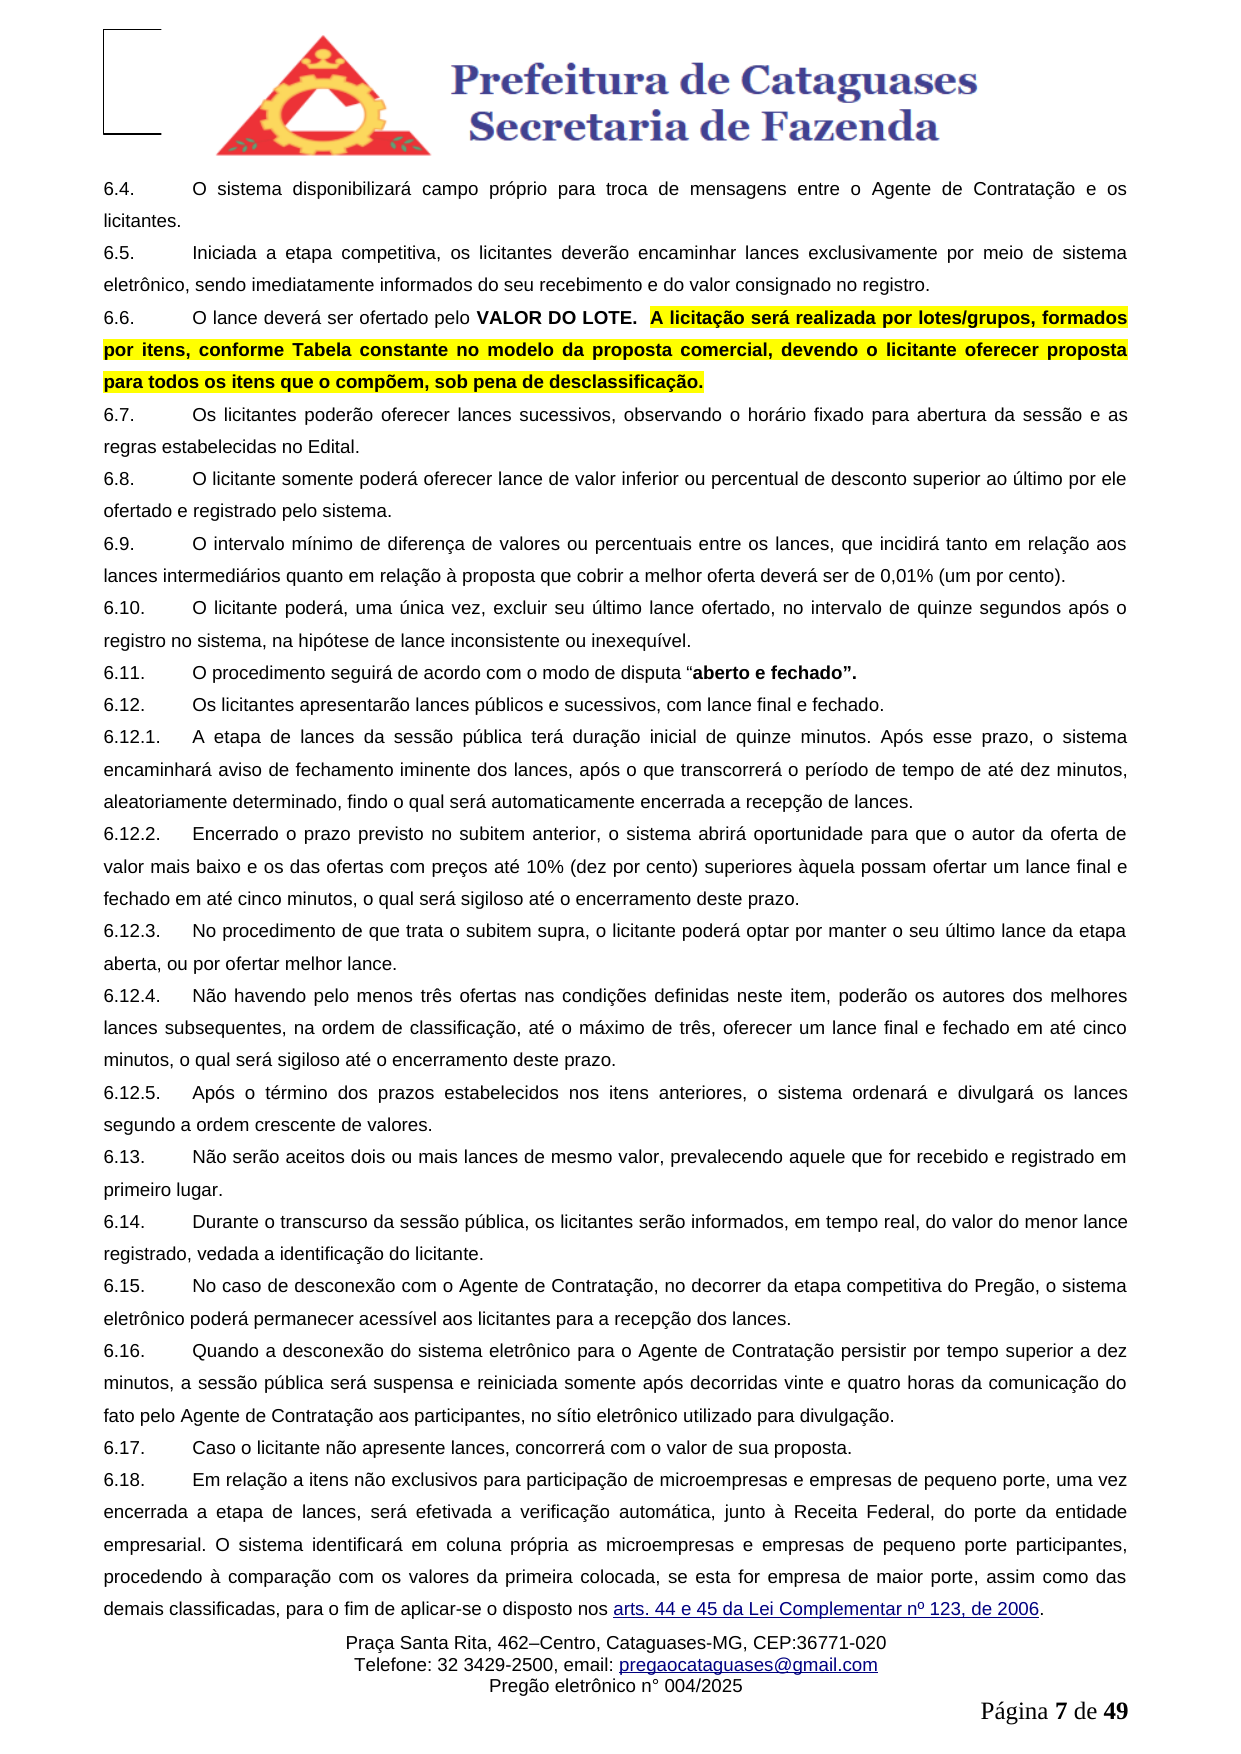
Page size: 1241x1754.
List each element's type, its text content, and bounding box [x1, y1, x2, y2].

picture [161, 29, 1071, 177]
list Caso o licitante não apresente lances, concorrerá com o valor de sua proposta. [103, 1437, 1128, 1458]
list Os licitantes apresentarão lances públicos e sucessivos, com lance final e fechado. [103, 694, 1128, 716]
list Iniciada a etapa competitiva, os licitantes deverão encaminhar lances exclusivamente por meio de sistema eletrônico, sendo imediatamente informados do seu recebimento e do valor consignado no registro. [103, 242, 1128, 296]
list No caso de desconexão com o Agente de Contratação, no decorrer da etapa competitiva do Pregão, o sistema eletrônico poderá permanecer acessível aos licitantes para a recepção dos lances. [103, 1275, 1128, 1329]
list Em relação a itens não exclusivos para participação de microempresas e empresas de pequeno porte, uma vez encerrada a etapa de lances, será efetivada a verificação automática, junto à Receita Federal, do porte da entidade empresarial. O sistema identificará em coluna própria as microempresas e empresas de pequeno porte participantes, procedendo à comparação com os valores da primeira colocada, se esta for empresa de maior porte, assim como das demais classificadas, para o fim de aplicar-se o disposto nos arts. 44 e 45 da Lei Complementar nº 123, de 2006. [103, 1469, 1128, 1620]
list A etapa de lances da sessão pública terá duração inicial de quinze minutos. Após esse prazo, o sistema encaminhará aviso de fechamento iminente dos lances, após o que transcorrerá o período de tempo de até dez minutos, aleatoriamente determinado, findo o qual será automaticamente encerrada a recepção de lances. [103, 726, 1128, 812]
list O lance deverá ser ofertado pelo VALOR DO LOTE. A licitação será realizada por lotes/grupos, formados por itens, conforme Tabela constante no modelo da proposta comercial, devendo o licitante oferecer proposta para todos os itens que o compõem, sob pena de desclassificação. [103, 306, 1128, 339]
list Os licitantes poderão oferecer lances sucessivos, observando o horário fixado para abertura da sessão e as regras estabelecidas no Edital. [103, 403, 1128, 457]
list Encerrado o prazo previsto no subitem anterior, o sistema abrirá oportunidade para que o autor da oferta de valor mais baixo e os das ofertas com preços até 10% (dez por cento) superiores àquela possam ofertar um lance final e fechado em até cinco minutos, o qual será sigiloso até o encerramento deste prazo. [103, 823, 1128, 909]
list Não havendo pelo menos três ofertas nas condições definidas neste item, poderão os autores dos melhores lances subsequentes, na ordem de classificação, até o máximo de três, oferecer um lance final e fechado em até cinco minutos, o qual será sigiloso até o encerramento deste prazo. [103, 984, 1128, 1071]
list O licitante poderá, uma única vez, excluir seu último lance ofertado, no intervalo de quinze segundos após o registro no sistema, na hipótese de lance inconsistente ou inexequível. [103, 597, 1128, 651]
list Não serão aceitos dois ou mais lances de mesmo valor, prevalecendo aquele que for recebido e registrado em primeiro lugar. [103, 1146, 1128, 1200]
list O intervalo mínimo de diferença de valores ou percentuais entre os lances, que incidirá tanto em relação aos lances intermediários quanto em relação à proposta que cobrir a melhor oferta deverá ser de 0,01% (um por cento). [103, 532, 1128, 586]
list Quando a desconexão do sistema eletrônico para o Agente de Contratação persistir por tempo superior a dez minutos, a sessão pública será suspensa e reiniciada somente após decorridas vinte e quatro horas da comunicação do fato pelo Agente de Contratação aos participantes, no sítio eletrônico utilizado para divulgação. [103, 1340, 1128, 1426]
list O procedimento seguirá de acordo com o modo de disputa “aberto e fechado”. [103, 662, 1128, 683]
list O licitante somente poderá oferecer lance de valor inferior ou percentual de desconto superior ao último por ele ofertado e registrado pelo sistema. [103, 468, 1128, 522]
list O sistema disponibilizará campo próprio para troca de mensagens entre o Agente de Contratação e os licitantes. [103, 177, 1128, 231]
list O lance deverá ser ofertado pelo VALOR DO LOTE. A licitação será realizada por lotes/grupos, formados por itens, conforme Tabela constante no modelo da proposta comercial, devendo o licitante oferecer proposta para todos os itens que o compõem, sob pena de desclassificação. [103, 360, 1128, 393]
list Durante o transcurso da sessão pública, os licitantes serão informados, em tempo real, do valor do menor lance registrado, vedada a identificação do licitante. [103, 1211, 1128, 1264]
list No procedimento de que trata o subitem supra, o licitante poderá optar por manter o seu último lance da etapa aberta, ou por ofertar melhor lance. [103, 920, 1128, 974]
list Após o término dos prazos estabelecidos nos itens anteriores, o sistema ordenará e divulgará os lances segundo a ordem crescente de valores. [103, 1081, 1128, 1135]
